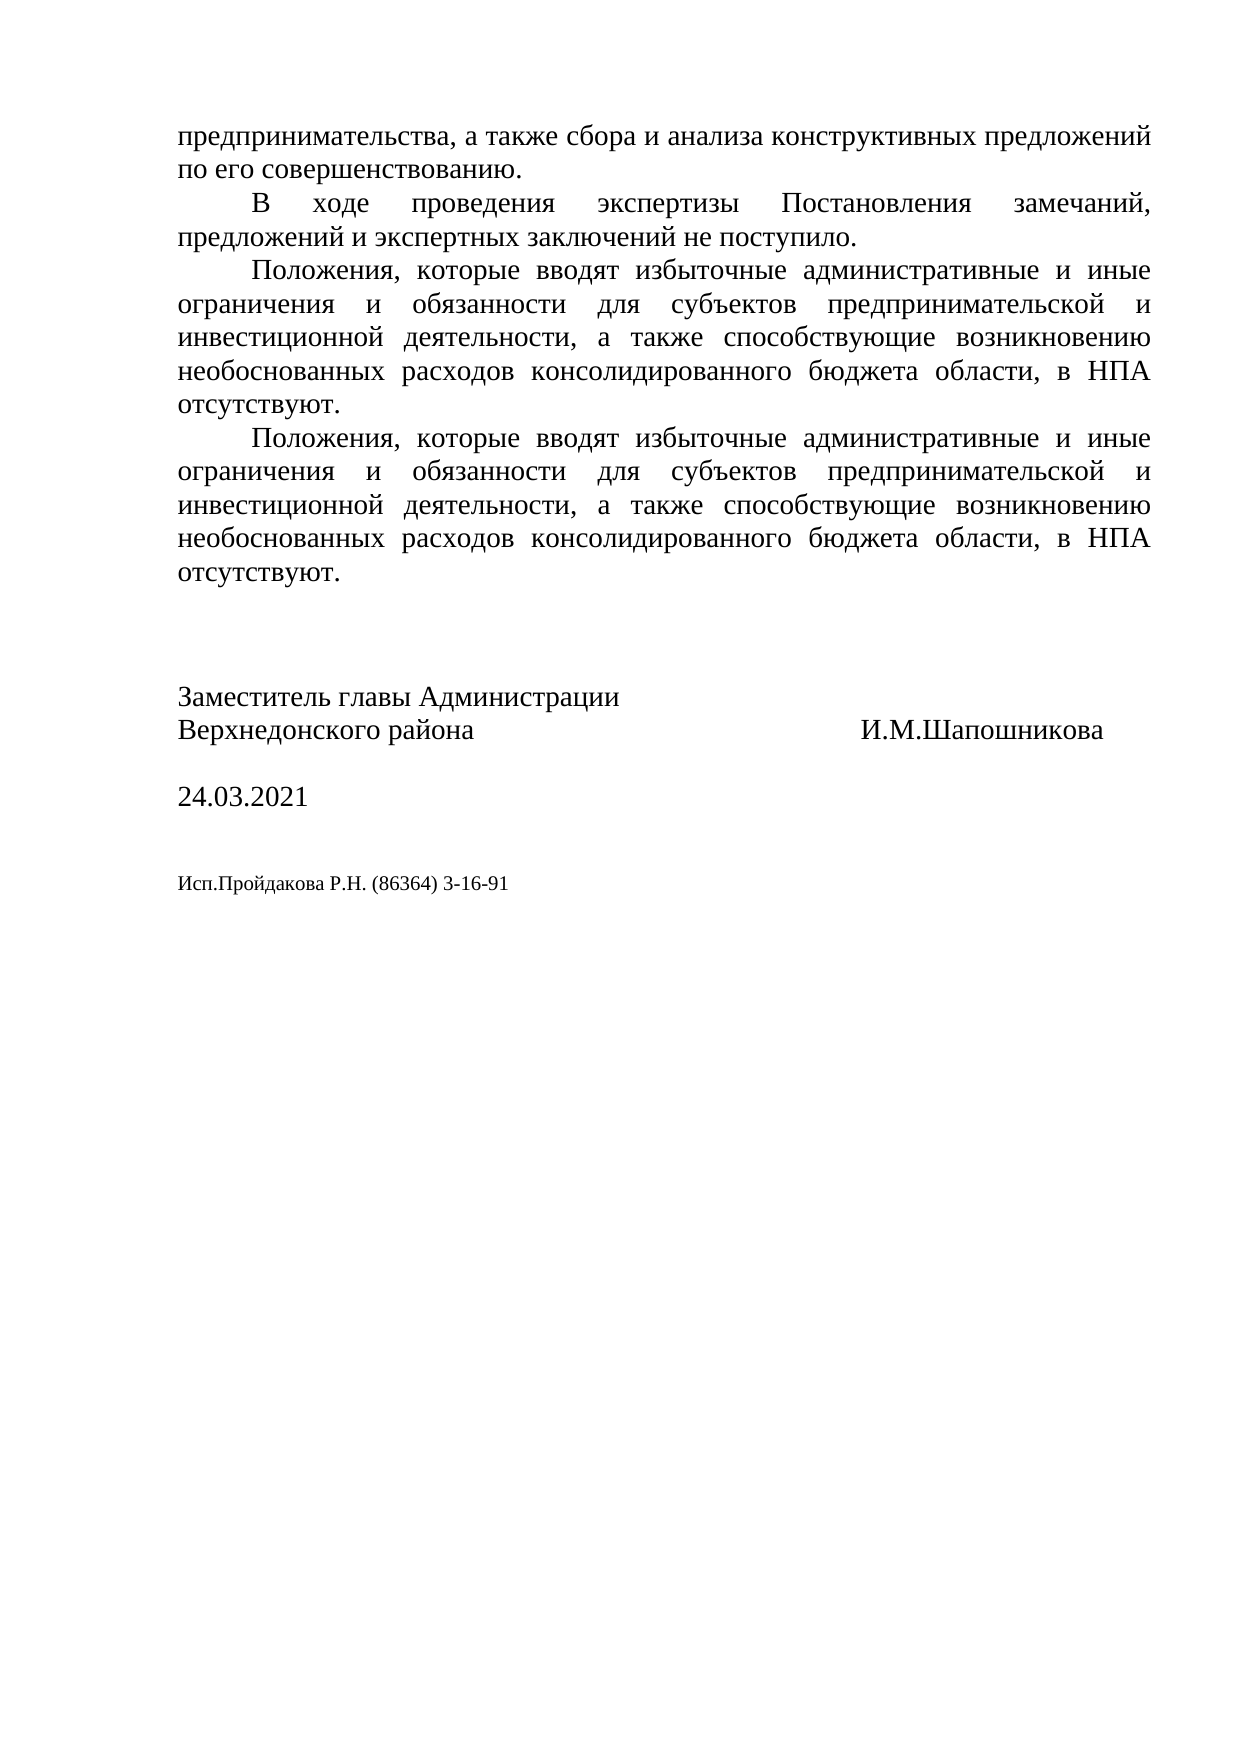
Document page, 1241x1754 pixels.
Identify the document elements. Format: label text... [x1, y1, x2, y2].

text В ходе проведения экспертизы Постановления замечаний, предложений и экспертных заключений не поступило. [177, 185, 1152, 252]
text Исп.Пройдакова Р.Н. (86364) 3-16-91 [177, 871, 1152, 895]
text Заместитель главы Администрации [177, 679, 1152, 712]
text 24.03.2021 [177, 779, 1152, 813]
text Положения, которые вводят избыточные административные и иные ограничения и обязанности для субъектов предпринимательской и инвестиционной деятельности, а также способствующие возникновению необоснованных расходов консолидированного бюджета области, в НПА отсутствуют. [177, 252, 1152, 420]
text Верхнедонского района И.М.Шапошникова [177, 712, 1152, 746]
text Положения, которые вводят избыточные административные и иные ограничения и обязанности для субъектов предпринимательской и инвестиционной деятельности, а также способствующие возникновению необоснованных расходов консолидированного бюджета области, в НПА отсутствуют. [177, 420, 1152, 588]
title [177, 118, 1152, 185]
